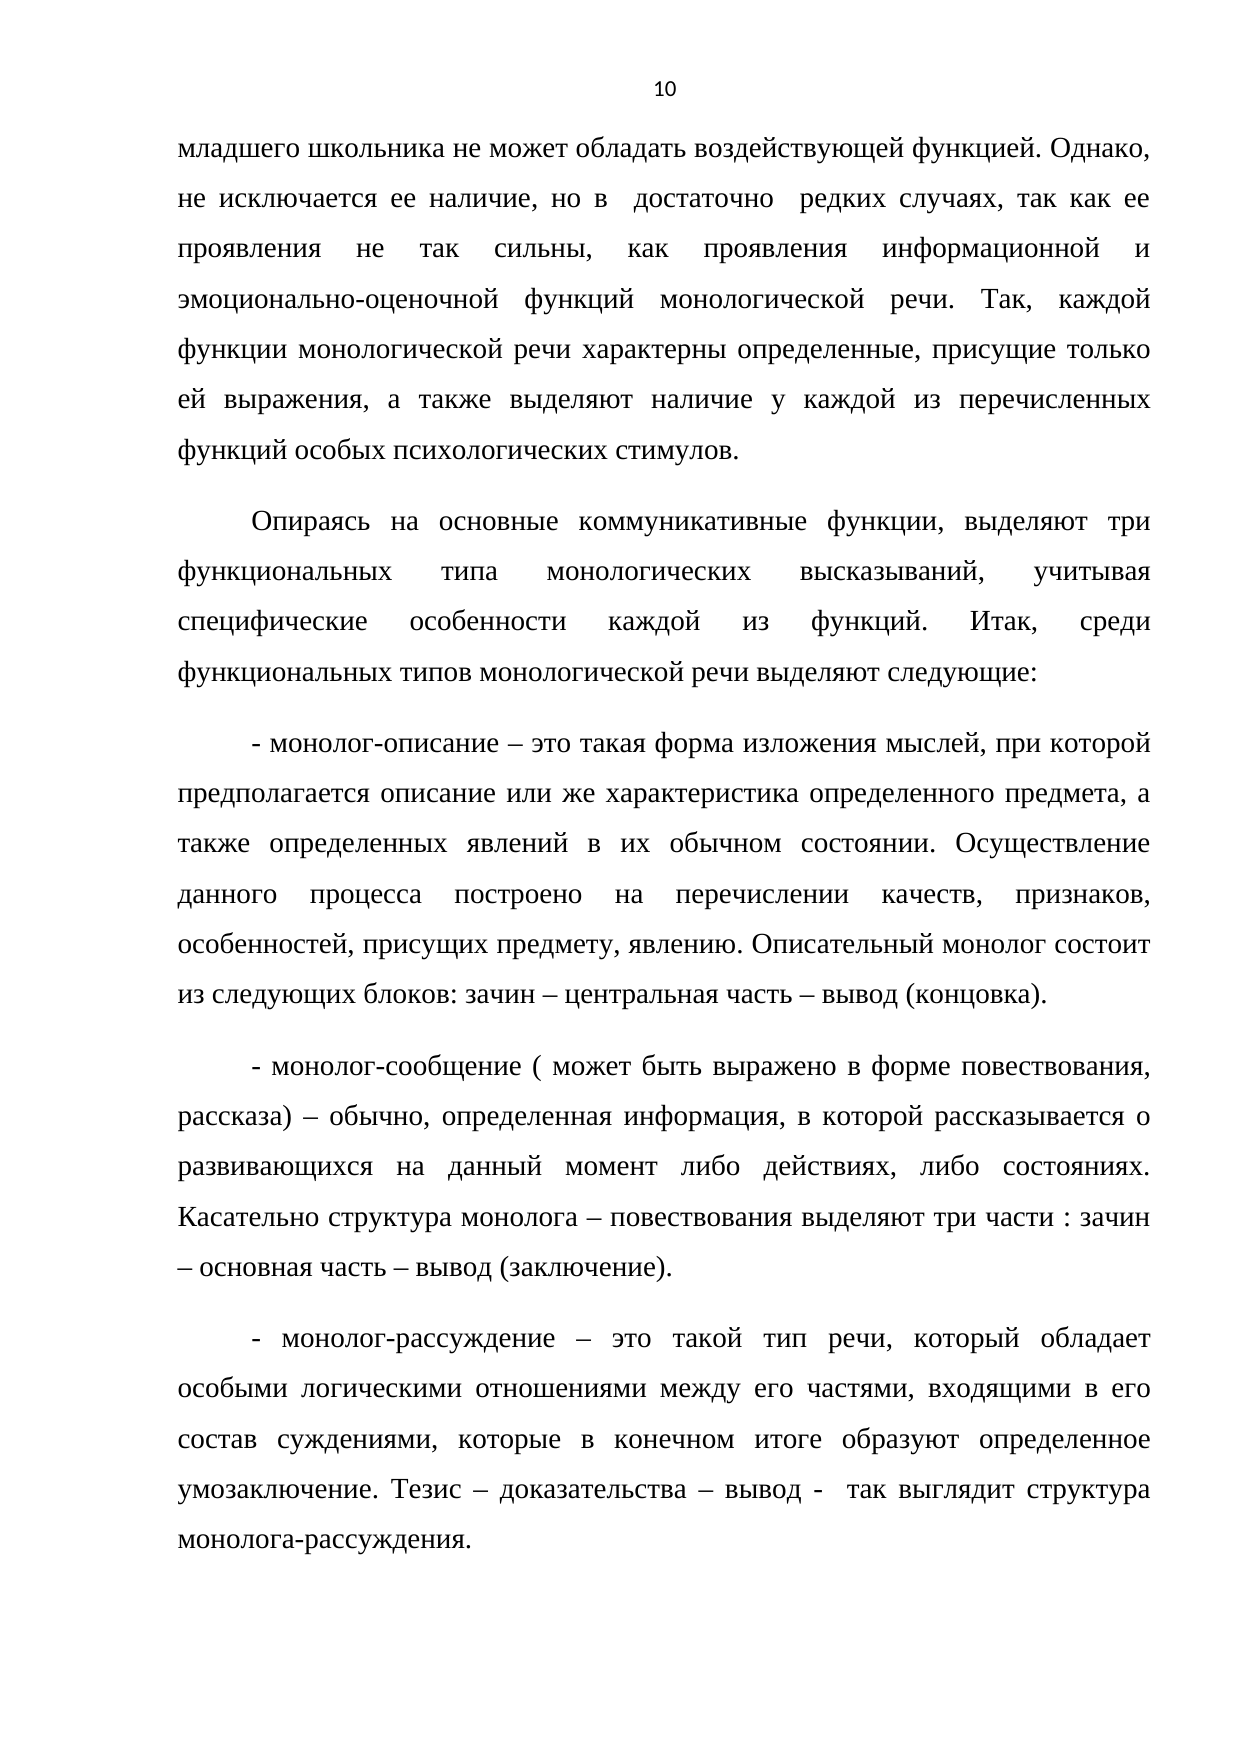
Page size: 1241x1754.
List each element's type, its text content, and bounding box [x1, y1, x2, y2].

text - монолог-сообщение ( может быть выражено в форме повествования, рассказа) – обычно, определенная информация, в которой рассказывается о развивающихся на данный момент либо действиях, либо состояниях. Касательно структура монолога – повествования выделяют три части : зачин – основная часть – вывод (заключение). [177, 1048, 1152, 1282]
text - монолог-рассуждение – это такой тип речи, который обладает особыми логическими отношениями между его частями, входящими в его состав суждениями, которые в конечном итоге образуют определенное умозаключение. Тезис – доказательства – вывод - так выглядит структура монолога-рассуждения. [177, 1320, 1152, 1555]
text - монолог-описание – это такая форма изложения мыслей, при которой предполагается описание или же характеристика определенного предмета, а также определенных явлений в их обычном состоянии. Осуществление данного процесса построено на перечислении качеств, признаков, особенностей, присущих предмету, явлению. Описательный монолог состоит из следующих блоков: зачин – центральная часть – вывод (концовка). [177, 725, 1152, 1010]
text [177, 130, 1152, 465]
text Опираясь на основные коммуникативные функции, выделяют три функциональных типа монологических высказываний, учитывая специфические особенности каждой из функций. Итак, среди функциональных типов монологической речи выделяют следующие: [177, 503, 1152, 687]
